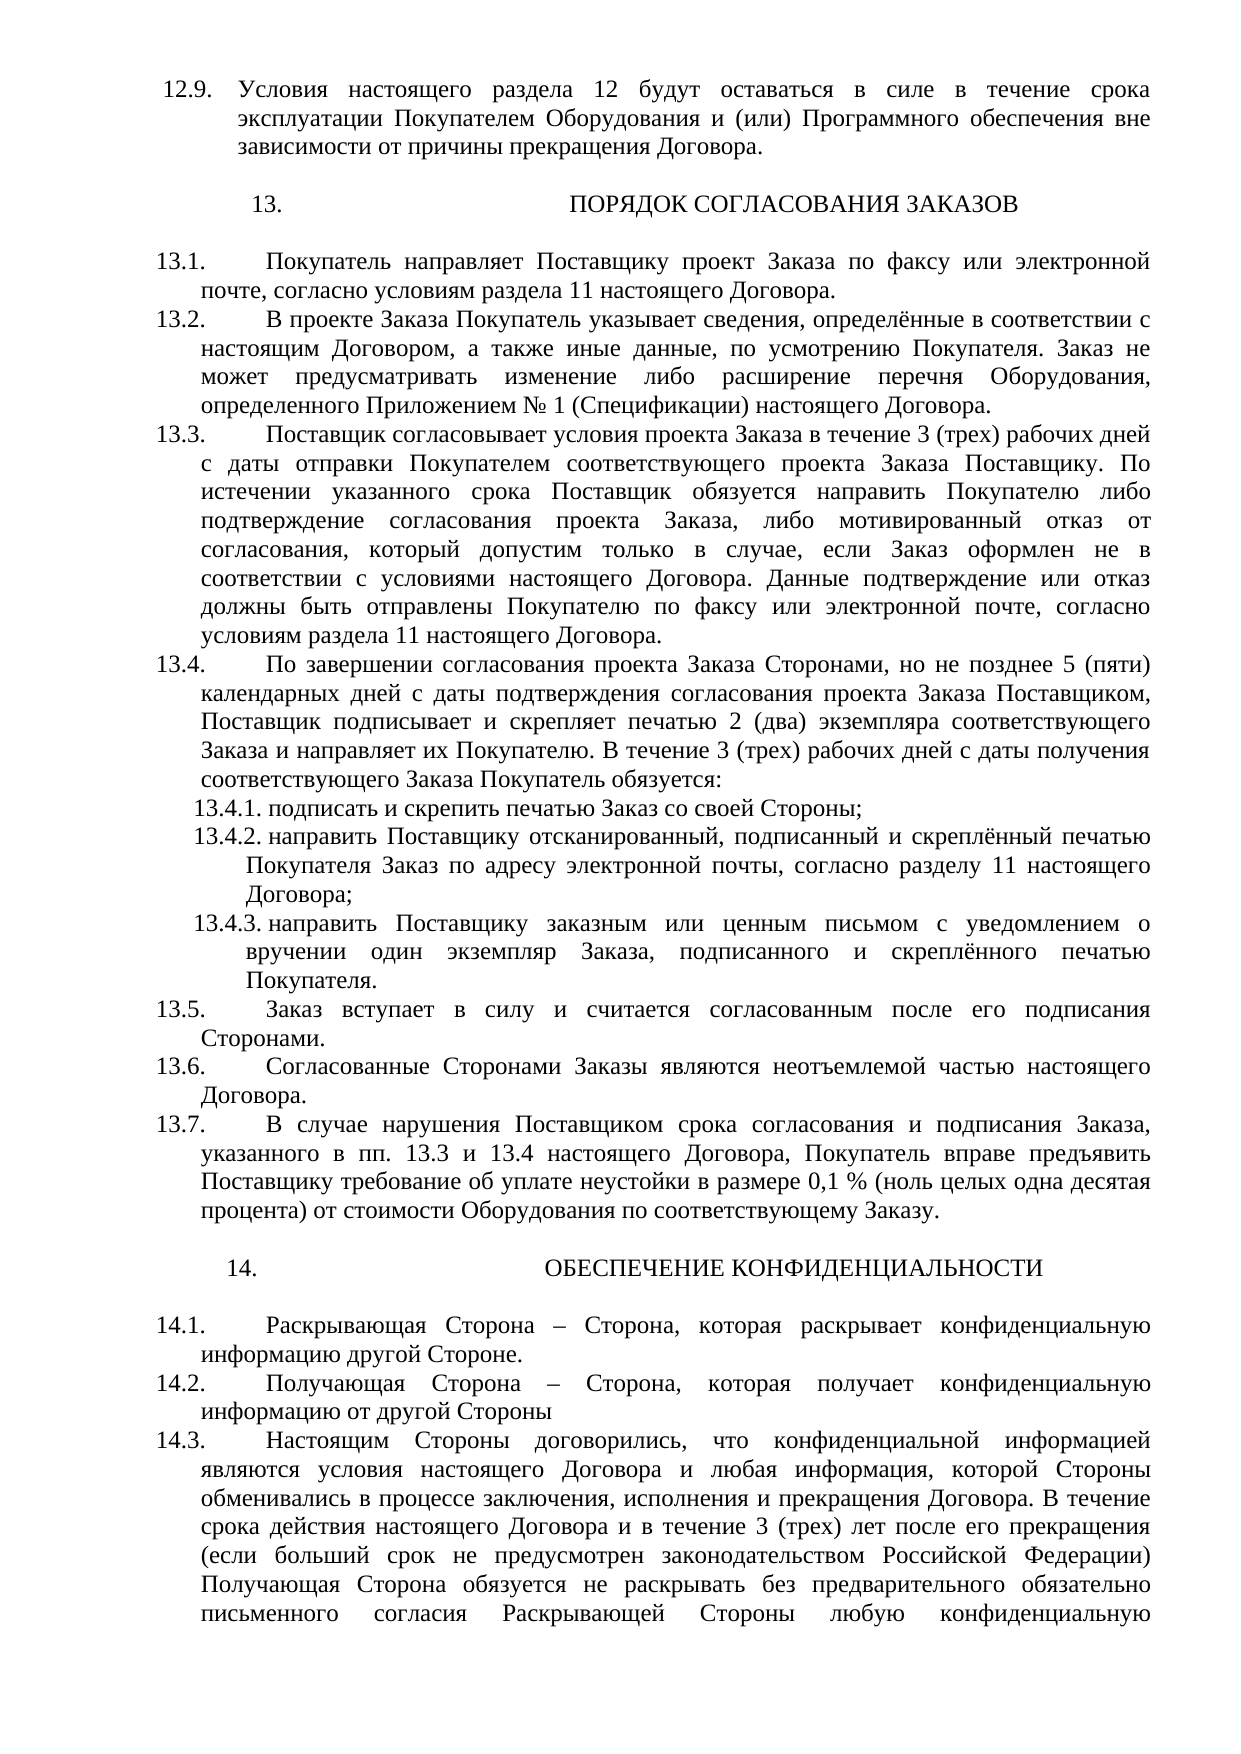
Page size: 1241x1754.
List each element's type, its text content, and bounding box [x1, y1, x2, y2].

list Заказ вступает в силу и считается согласованным после его подписания Сторонами. [156, 994, 1152, 1051]
list ОБЕСПЕЧЕНИЕ КОНФИДЕНЦИАЛЬНОСТИ [118, 1253, 1152, 1281]
list направить Поставщику заказным или ценным письмом с уведомлением о вручении один экземпляр Заказа, подписанного и скреплённого печатью Покупателя. [193, 908, 1152, 994]
list подписать и скрепить печатью Заказ со своей Стороны; [193, 793, 1152, 821]
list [156, 1425, 1152, 1626]
list Получающая Сторона – Сторона, которая получает конфиденциальную информацию от другой Стороны [156, 1368, 1152, 1425]
list направить Поставщику отсканированный, подписанный и скреплённый печатью Покупателя Заказ по адресу электронной почты, согласно разделу 11 настоящего Договора; [193, 821, 1152, 908]
list Раскрывающая Сторона – Сторона, которая раскрывает конфиденциальную информацию другой Стороне. [156, 1310, 1152, 1368]
list В проекте Заказа Покупатель указывает сведения, определённые в соответствии с настоящим Договором, а также иные данные, по усмотрению Покупателя. Заказ не может предусматривать изменение либо расширение перечня Оборудования, определенного Приложением № 1 (Спецификации) настоящего Договора. [156, 304, 1152, 419]
list ПОРЯДОК СОГЛАСОВАНИЯ ЗАКАЗОВ [118, 189, 1152, 218]
list По завершении согласования проекта Заказа Сторонами, но не позднее 5 (пяти) календарных дней с даты подтверждения согласования проекта Заказа Поставщиком, Поставщик подписывает и скрепляет печатью 2 (два) экземпляра соответствующего Заказа и направляет их Покупателю. В течение 3 (трех) рабочих дней с даты получения соответствующего Заказа Покупатель обязуется: [156, 649, 1152, 793]
list В случае нарушения Поставщиком срока согласования и подписания Заказа, указанного в пп. 13.3 и 13.4 настоящего Договора, Покупатель вправе предъявить Поставщику требование об уплате неустойки в размере 0,1 % (ноль целых одна десятая процента) от стоимости Оборудования по соответствующему Заказу. [156, 1109, 1152, 1224]
list Покупатель направляет Поставщику проект Заказа по факсу или электронной почте, согласно условиям раздела 11 настоящего Договора. [156, 246, 1152, 304]
list Условия настоящего раздела 12 будут оставаться в силе в течение срока эксплуатации Покупателем Оборудования и (или) Программного обеспечения вне зависимости от причины прекращения Договора. [162, 74, 1152, 160]
list Согласованные Сторонами Заказы являются неотъемлемой частью настоящего Договора. [156, 1051, 1152, 1109]
list Поставщик согласовывает условия проекта Заказа в течение 3 (трех) рабочих дней с даты отправки Покупателем соответствующего проекта Заказа Поставщику. По истечении указанного срока Поставщик обязуется направить Покупателю либо подтверждение согласования проекта Заказа, либо мотивированный отказ от согласования, который допустим только в случае, если Заказ оформлен не в соответствии с условиями настоящего Договора. Данные подтверждение или отказ должны быть отправлены Покупателю по факсу или электронной почте, согласно условиям раздела 11 настоящего Договора. [156, 419, 1152, 649]
